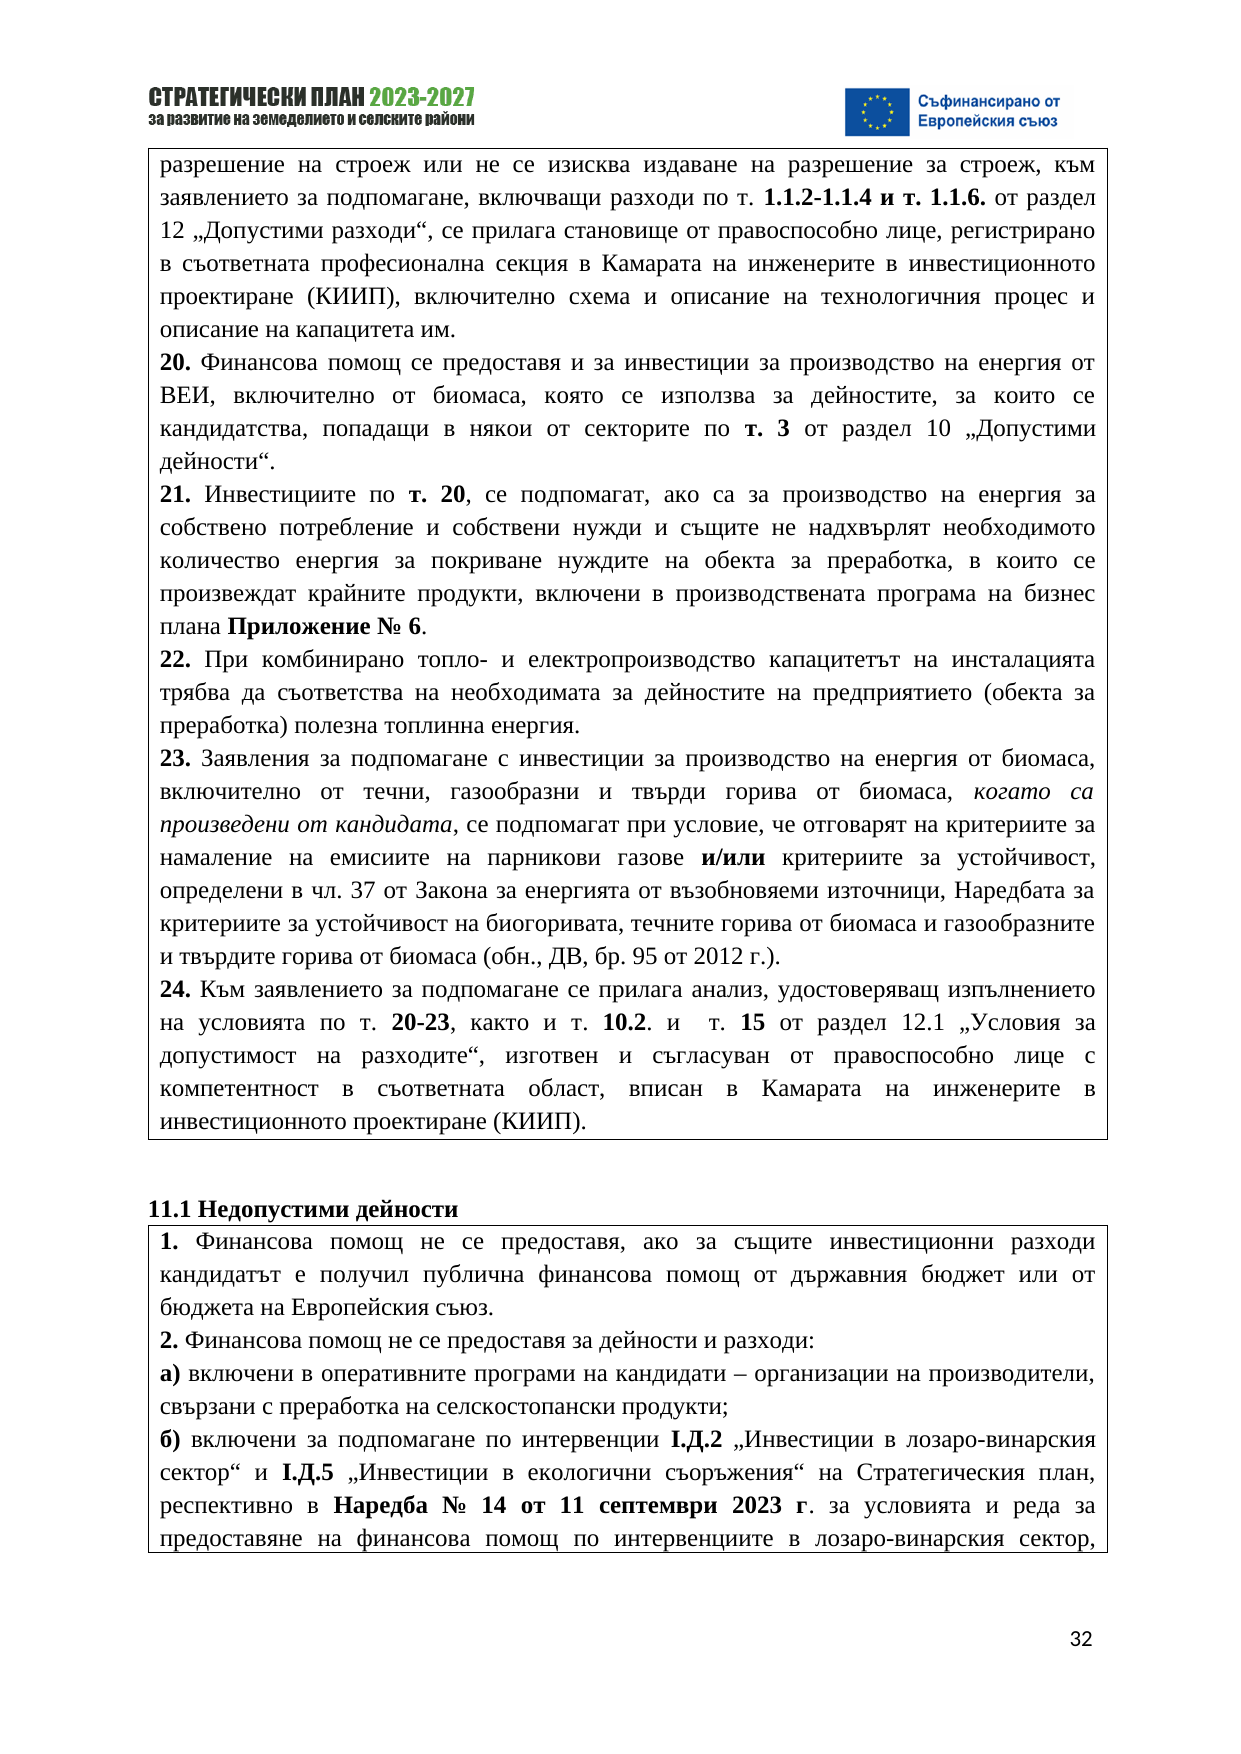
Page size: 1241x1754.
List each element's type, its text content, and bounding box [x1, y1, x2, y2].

picture [842, 85, 1074, 139]
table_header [149, 149, 1107, 1139]
picture [147, 73, 475, 139]
text 11.1 Недопустими дейности [148, 1194, 1092, 1222]
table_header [149, 1226, 1107, 1552]
